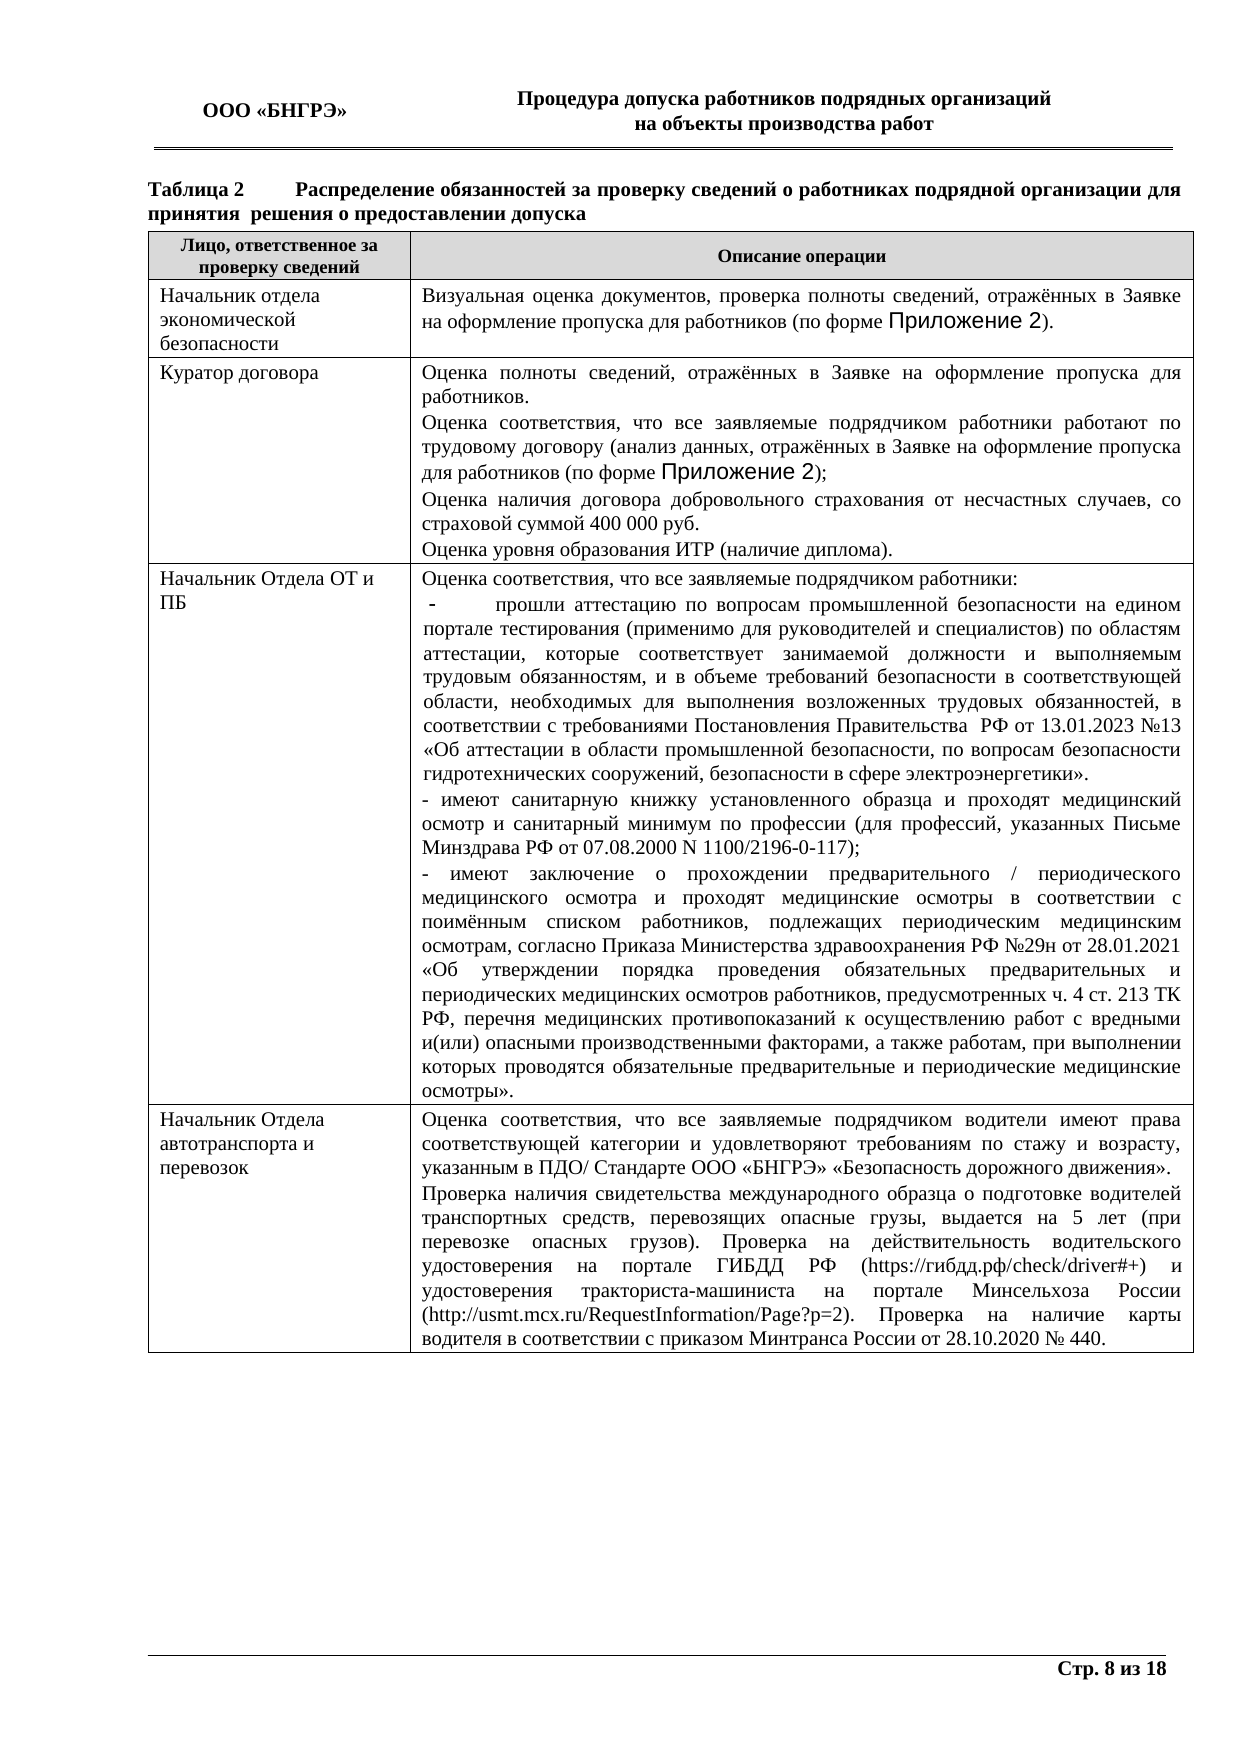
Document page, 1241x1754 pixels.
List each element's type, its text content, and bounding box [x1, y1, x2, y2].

table_cell Визуальная оценка документов, проверка полноты сведений, отражённых в Заявке на оформление пропуска для работников (по форме Приложение 2). [411, 280, 1193, 357]
table_cell Начальник отдела экономической безопасности [149, 280, 410, 357]
text Таблица 2 Распределение обязанностей за проверку сведений о работниках подрядной организации для принятия решения о предоставлении допуска [148, 177, 1181, 225]
table_cell Куратор договора [149, 358, 410, 563]
table_cell Начальник Отдела ОТ и ПБ [149, 564, 410, 1104]
table_cell Оценка соответствия, что все заявляемые подрядчиком работники: прошли аттестацию по вопросам промышленной безопасности на едином портале тестирования (применимо для руководителей и специалистов) по областям аттестации, которые соответствует занимаемой должности и выполняемым трудовым обязанностям, и в объеме требований безопасности в соответствующей области, необходимых для выполнения возложенных трудовых обязанностей, в соответствии с требованиями Постановления Правительства РФ от 13.01.2023 №13 «Об аттестации в области промышленной безопасности, по вопросам безопасности гидротехнических сооружений, безопасности в сфере электроэнергетики». - имеют санитарную книжку установленного образца и проходят медицинский осмотр и санитарный минимум по профессии (для профессий, указанных Письме Минздрава РФ от 07.08.2000 N 1100/2196-0-117); - имеют заключение о прохождении предварительного / периодического медицинского осмотра и проходят медицинские осмотры в соответствии с поимённым списком работников, подлежащих периодическим медицинским осмотрам, согласно Приказа Министерства здравоохранения РФ №29н от 28.01.2021 «Об утверждении порядка проведения обязательных предварительных и периодических медицинских осмотров работников, предусмотренных ч. 4 ст. 213 ТК РФ, перечня медицинских противопоказаний к осуществлению работ с вредными и(или) опасными производственными факторами, а также работам, при выполнении которых проводятся обязательные предварительные и периодические медицинские осмотры». [411, 564, 1193, 1104]
table_cell Оценка полноты сведений, отражённых в Заявке на оформление пропуска для работников. Оценка соответствия, что все заявляемые подрядчиком работники работают по трудовому договору (анализ данных, отражённых в Заявке на оформление пропуска для работников (по форме Приложение 2); Оценка наличия договора добровольного страхования от несчастных случаев, со страховой суммой 400 000 руб. Оценка уровня образования ИТР (наличие диплома). [411, 358, 1193, 563]
table_header Описание операции [411, 232, 1193, 279]
table_cell Начальник Отдела автотранспорта и перевозок [149, 1105, 410, 1352]
table_cell Оценка соответствия, что все заявляемые подрядчиком водители имеют права соответствующей категории и удовлетворяют требованиям по стажу и возрасту, указанным в ПДО/ Стандарте ООО «БНГРЭ» «Безопасность дорожного движения». Проверка наличия свидетельства международного образца о подготовке водителей транспортных средств, перевозящих опасные грузы, выдается на 5 лет (при перевозке опасных грузов). Проверка на действительность водительского удостоверения на портале ГИБДД РФ (https://гибдд.рф/check/driver#+) и удостоверения тракториста-машиниста на портале Минсельхоза России (http://usmt.mcx.ru/RequestInformation/Page?p=2). Проверка на наличие карты водителя в соответствии с приказом Минтранса России от 28.10.2020 № 440. [411, 1105, 1193, 1352]
table_header Лицо, ответственное за проверку сведений [149, 232, 410, 279]
